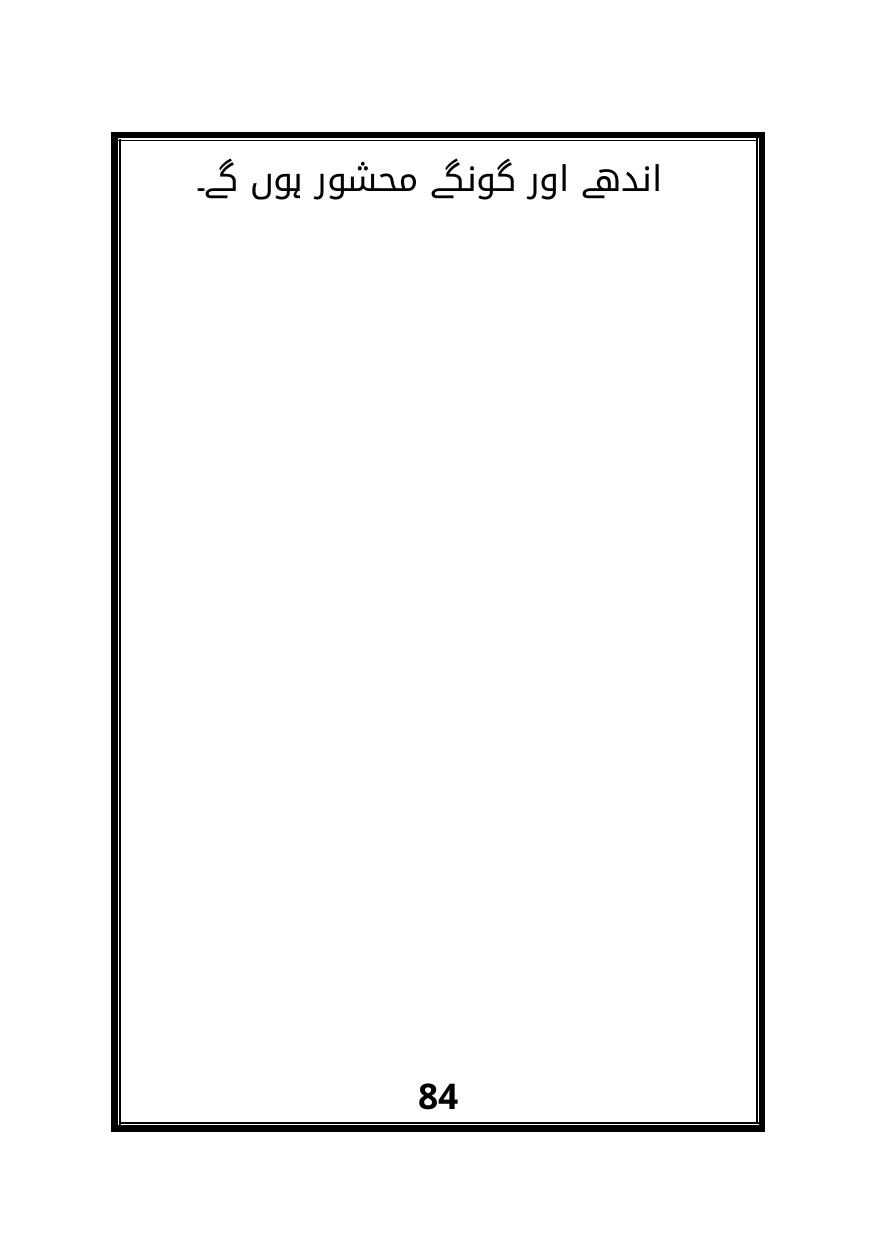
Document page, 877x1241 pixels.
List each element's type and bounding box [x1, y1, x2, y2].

text [139, 151, 737, 201]
